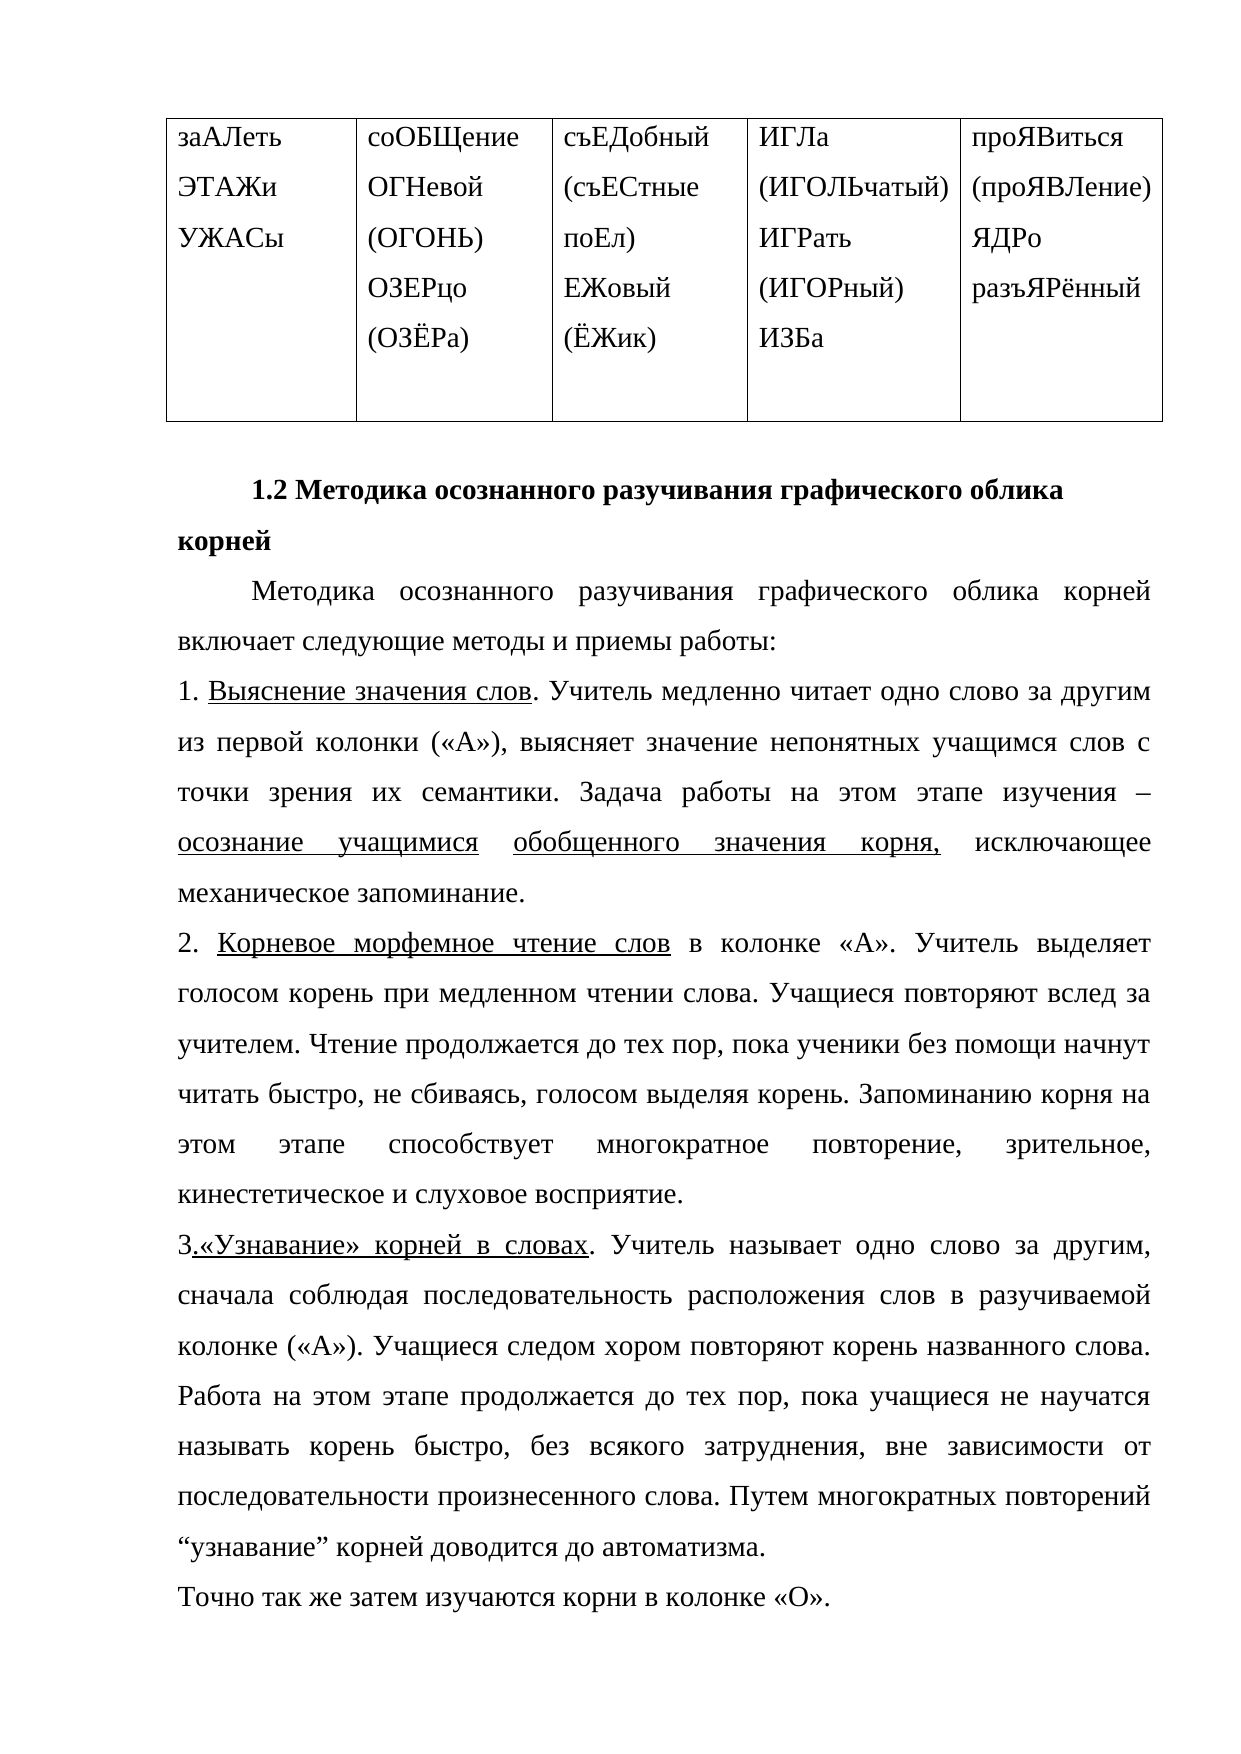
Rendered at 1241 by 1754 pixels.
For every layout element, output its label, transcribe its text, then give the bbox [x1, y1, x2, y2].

text 1. Выяснение значения слов. Учитель медленно читает одно слово за другим из первой колонки («А»), выясняет значение непонятных учащимся слов с точки зрения их семантики. Задача работы на этом этапе изучения – осознание учащимися обобщенного значения корня, исключающее механическое запоминание. [177, 673, 1152, 908]
table_cell заАЛеть ЭТАЖи УЖАСы [167, 119, 356, 421]
table_cell проЯВиться (проЯВЛение) ЯДРо разъЯРённый [961, 119, 1162, 421]
text Методика осознанного разучивания графического облика корней включает следующие методы и приемы работы: [177, 573, 1152, 657]
table_cell соОБЩение ОГНевой (ОГОНЬ) ОЗЕРцо (ОЗЁРа) [357, 119, 552, 421]
text Точно так же затем изучаются корни в колонке «О». [177, 1579, 1152, 1613]
table_cell ИГЛа (ИГОЛЬчатый) ИГРать (ИГОРный) ИЗБа [748, 119, 960, 421]
text 3.«Узнавание» корней в словах. Учитель называет одно слово за другим, сначала соблюдая последовательность расположения слов в разучиваемой колонке («А»). Учащиеся следом хором повторяют корень названного слова. Работа на этом этапе продолжается до тех пор, пока учащиеся не научатся называть корень быстро, без всякого затруднения, вне зависимости от последовательности произнесенного слова. Путем многократных повторений “узнавание” корней доводится до автоматизма. [177, 1227, 1152, 1562]
table_cell съЕДобный (съЕСтные поЕл) ЕЖовый (ЁЖик) [553, 119, 747, 421]
text 1.2 Методика осознанного разучивания графического облика корней [177, 472, 1152, 556]
text 2. Корневое морфемное чтение слов в колонке «А». Учитель выделяет голосом корень при медленном чтении слова. Учащиеся повторяют вслед за учителем. Чтение продолжается до тех пор, пока ученики без помощи начнут читать быстро, не сбиваясь, голосом выделяя корень. Запоминанию корня на этом этапе способствует многократное повторение, зрительное, кинестетическое и слуховое восприятие. [177, 925, 1152, 1210]
